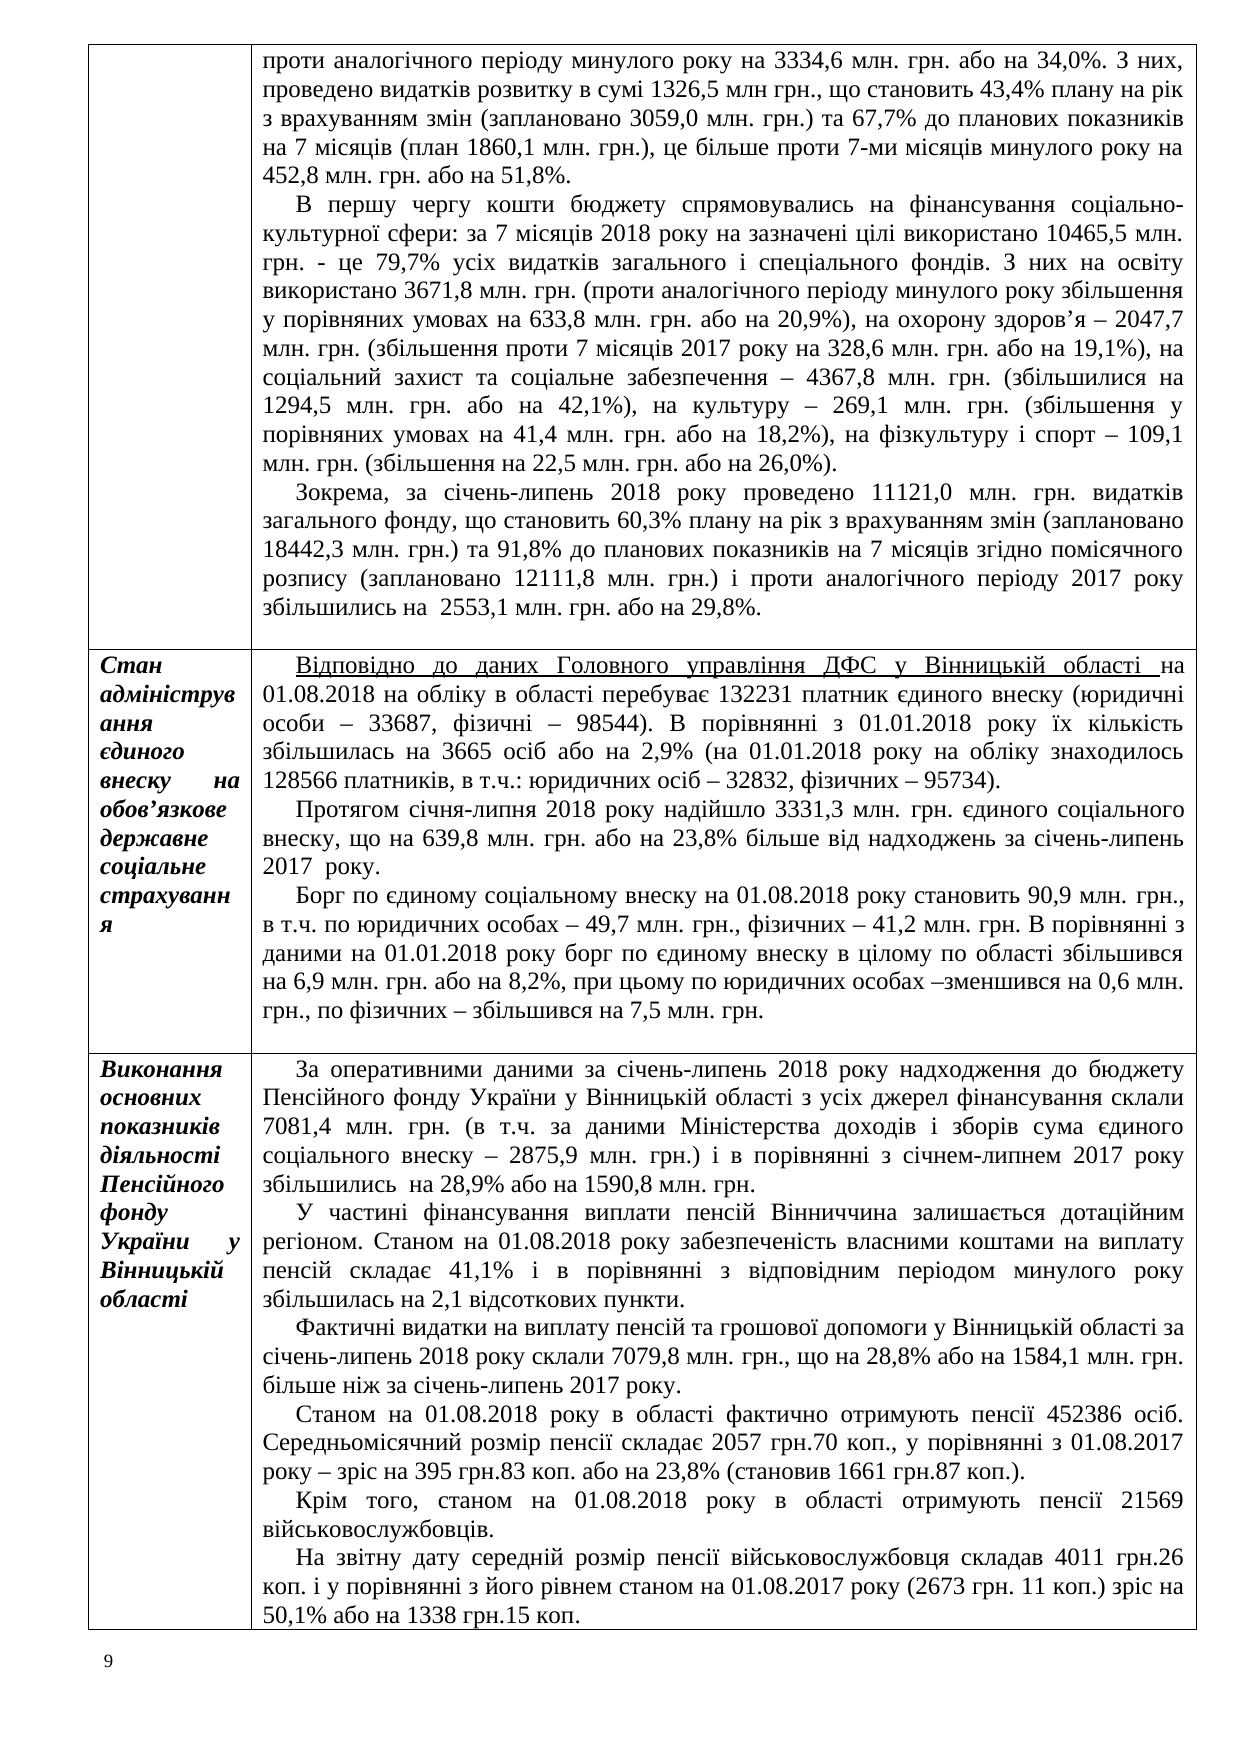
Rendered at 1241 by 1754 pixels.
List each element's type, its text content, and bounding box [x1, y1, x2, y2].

table_cell Відповідно до даних Головного управління ДФС у Вінницькій області на 01.08.2018 на обліку в області перебуває 132231 платник єдиного внеску (юридичні особи – 33687, фізичні – 98544). В порівнянні з 01.01.2018 року їх кількість збільшилась на 3665 осіб або на 2,9% (на 01.01.2018 року на обліку знаходилось 128566 платників, в т.ч.: юридичних осіб – 32832, фізичних – 95734). Протягом січня-липня 2018 року надійшло 3331,3 млн. грн. єдиного соціального внеску, що на 639,8 млн. грн. або на 23,8% більше від надходжень за січень-липень 2017 року. Борг по єдиному соціальному внеску на 01.08.2018 року становить 90,9 млн. грн., в т.ч. по юридичних особах – 49,7 млн. грн., фізичних – 41,2 млн. грн. В порівнянні з даними на 01.01.2018 року борг по єдиному внеску в цілому по області збільшився на 6,9 млн. грн. або на 8,2%, при цьому по юридичних особах –зменшився на 0,6 млн. грн., по фізичних – збільшився на 7,5 млн. грн. [252, 650, 1196, 1053]
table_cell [89, 45, 251, 649]
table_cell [252, 1054, 1196, 1629]
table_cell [89, 1054, 251, 1629]
table_cell Стан адміністрування єдиного внеску на обов’язкове державне соціальне страхування [89, 650, 251, 1053]
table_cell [252, 45, 1196, 649]
